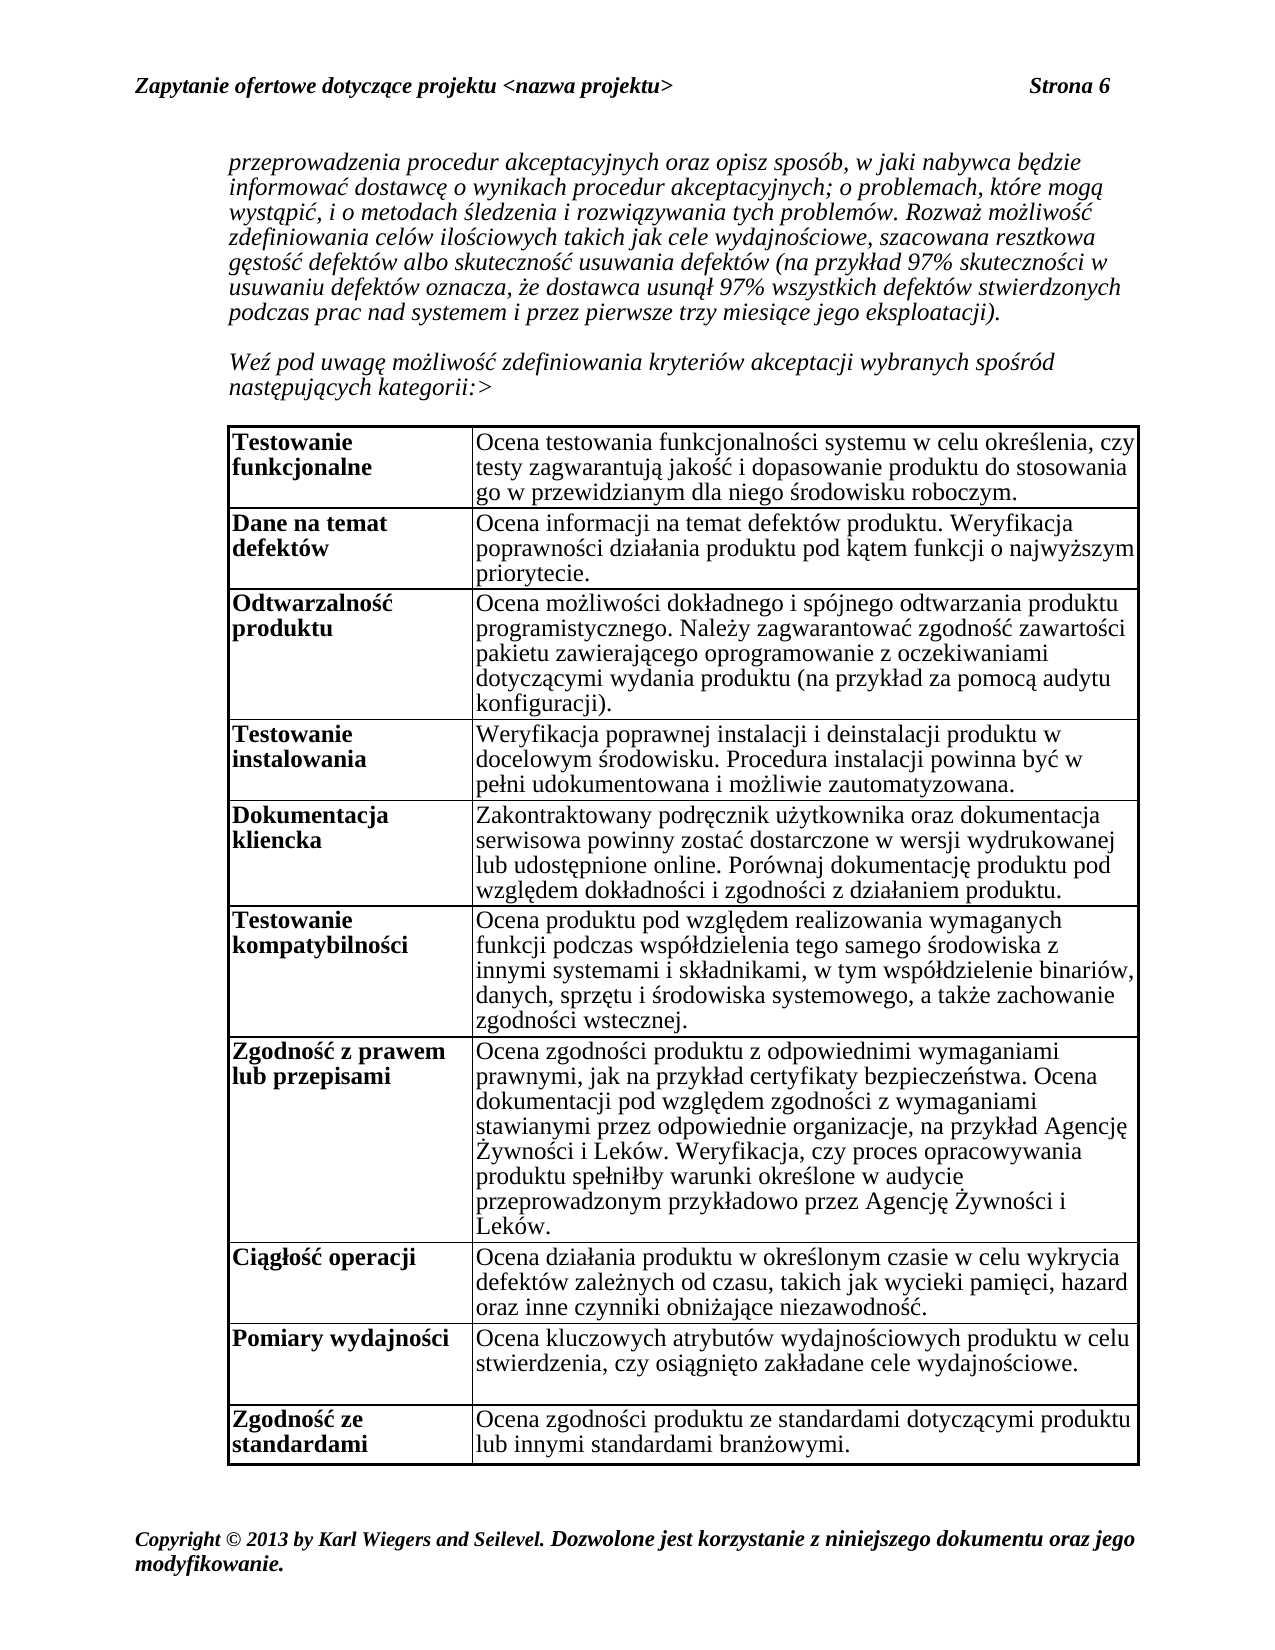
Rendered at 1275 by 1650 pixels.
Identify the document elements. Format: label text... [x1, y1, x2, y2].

table_cell Ocena zgodności produktu z odpowiednimi wymaganiami prawnymi, jak na przykład certyfikaty bezpieczeństwa. Ocena dokumentacji pod względem zgodności z wymaganiami stawianymi przez odpowiednie organizacje, na przykład Agencję Żywności i Leków. Weryfikacja, czy proces opracowywania produktu spełniłby warunki określone w audycie przeprowadzonym przykładowo przez Agencję Żywności i Leków. [473, 1038, 1137, 1242]
table_cell Ocena działania produktu w określonym czasie w celu wykrycia defektów zależnych od czasu, takich jak wycieki pamięci, hazard oraz inne czynniki obniżające niezawodność. [473, 1243, 1137, 1322]
table_cell Ocena zgodności produktu ze standardami dotyczącymi produktu lub innymi standardami branżowymi. [473, 1406, 1137, 1463]
table_cell Zgodność ze standardami [230, 1406, 472, 1463]
table_cell Zakontraktowany podręcznik użytkownika oraz dokumentacja serwisowa powinny zostać dostarczone w wersji wydrukowanej lub udostępnione online. Porównaj dokumentację produktu pod względem dokładności i zgodności z działaniem produktu. [473, 801, 1137, 905]
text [229, 150, 1140, 325]
table_cell Zgodność z prawem lub przepisami [230, 1038, 472, 1242]
table_cell Weryfikacja poprawnej instalacji i deinstalacji produktu w docelowym środowisku. Procedura instalacji powinna być w pełni udokumentowana i możliwie zautomatyzowana. [473, 720, 1137, 799]
text Weź pod uwagę możliwość zdefiniowania kryteriów akceptacji wybranych spośród następujących kategorii:> [229, 350, 1140, 400]
table_cell Ciągłość operacji [230, 1243, 472, 1322]
table_cell Dokumentacja kliencka [230, 801, 472, 905]
table_cell Ocena możliwości dokładnego i spójnego odtwarzania produktu programistycznego. Należy zagwarantować zgodność zawartości pakietu zawierającego oprogramowanie z oczekiwaniami dotyczącymi wydania produktu (na przykład za pomocą audytu konfiguracji). [473, 590, 1137, 719]
table_cell Odtwarzalność produktu [230, 590, 472, 719]
table_header Testowanie funkcjonalne [230, 428, 472, 507]
table_cell Dane na temat defektów [230, 509, 472, 588]
table_cell Ocena kluczowych atrybutów wydajnościowych produktu w celu stwierdzenia, czy osiągnięto zakładane cele wydajnościowe. [473, 1324, 1137, 1404]
table_cell Testowanie kompatybilności [230, 907, 472, 1036]
table_cell Ocena produktu pod względem realizowania wymaganych funkcji podczas współdzielenia tego samego środowiska z innymi systemami i składnikami, w tym współdzielenie binariów, danych, sprzętu i środowiska systemowego, a także zachowanie zgodności wstecznej. [473, 907, 1137, 1036]
table_cell Pomiary wydajności [230, 1324, 472, 1404]
table_cell Testowanie instalowania [230, 720, 472, 799]
table_header Ocena testowania funkcjonalności systemu w celu określenia, czy testy zagwarantują jakość i dopasowanie produktu do stosowania go w przewidzianym dla niego środowisku roboczym. [473, 428, 1137, 507]
table_cell Ocena informacji na temat defektów produktu. Weryfikacja poprawności działania produktu pod kątem funkcji o najwyższym priorytecie. [473, 509, 1137, 588]
